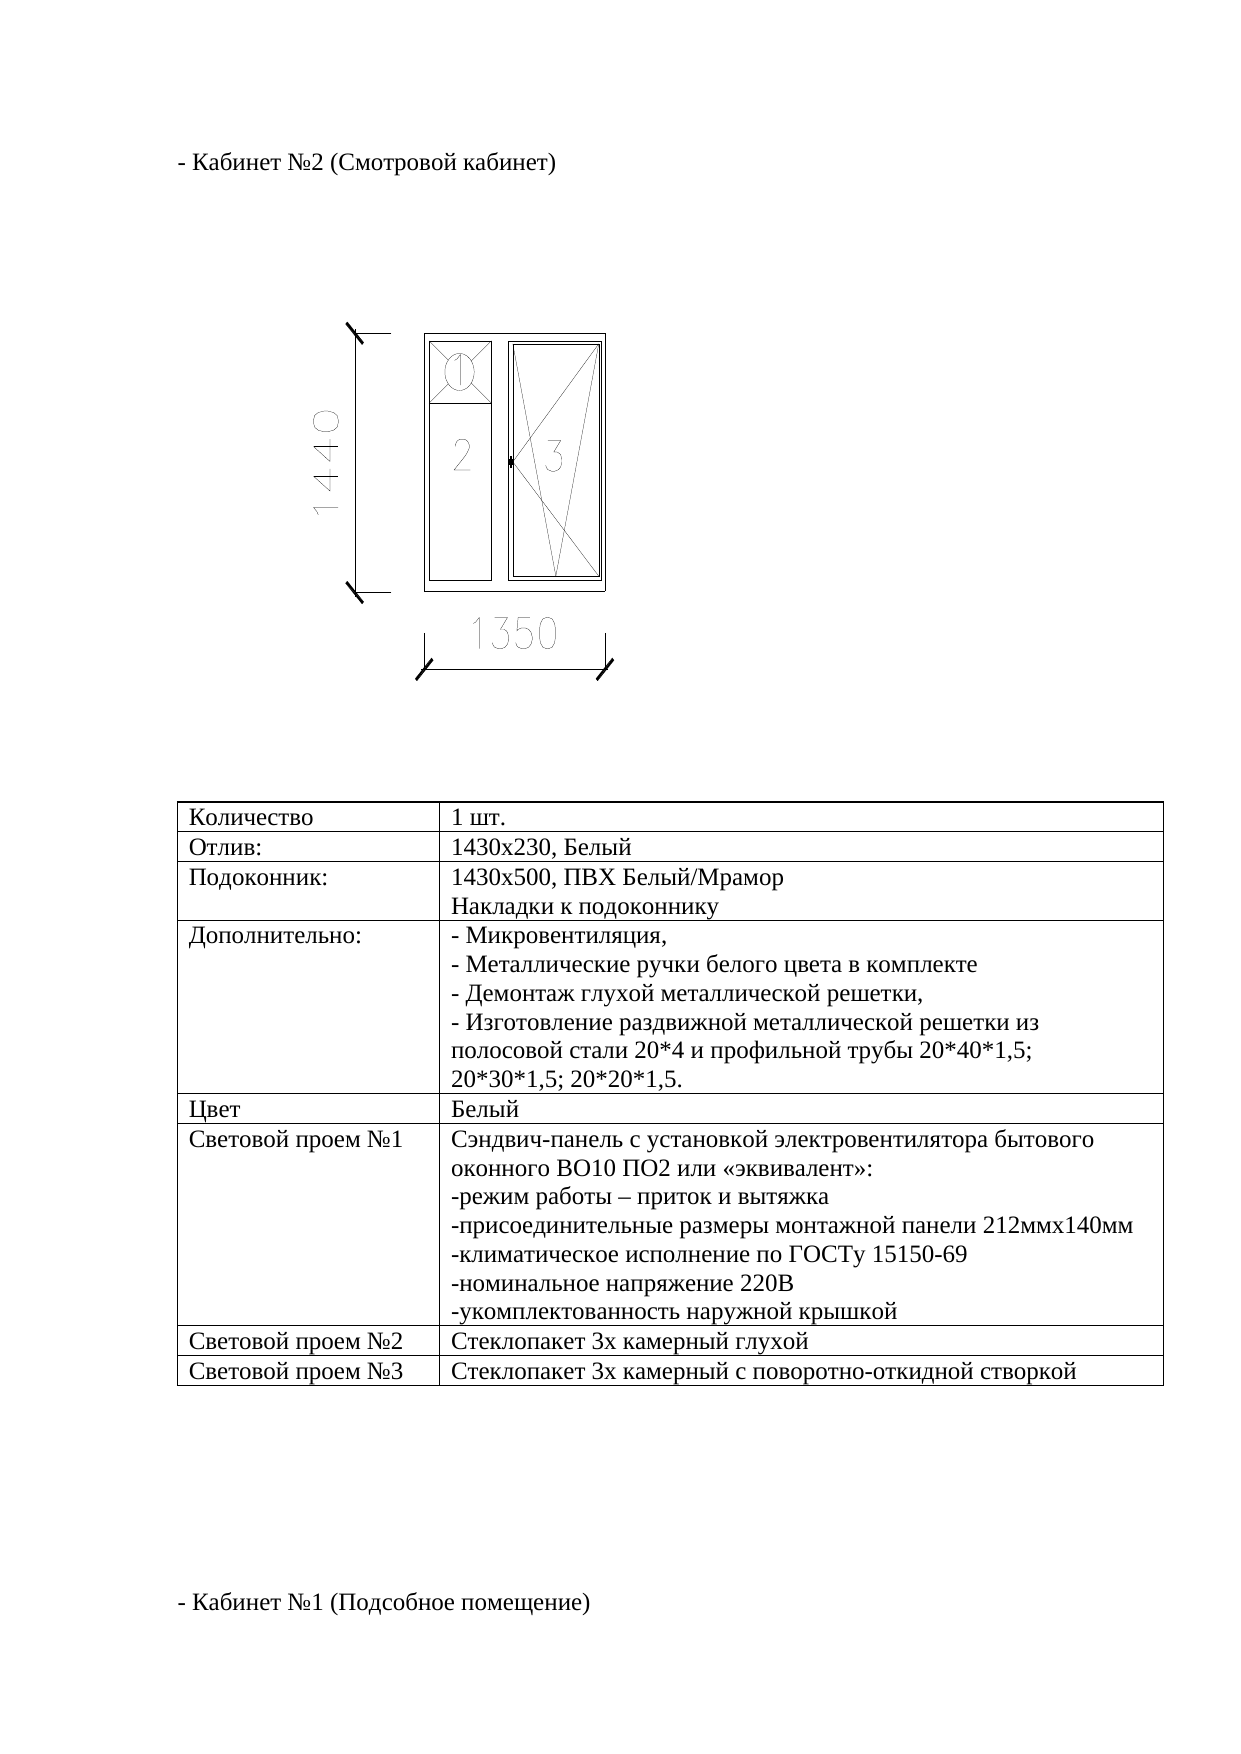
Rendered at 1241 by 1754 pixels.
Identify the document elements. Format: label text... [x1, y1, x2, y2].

table_cell Световой проем №3 [178, 1356, 439, 1385]
text - Кабинет №2 (Смотровой кабинет) [177, 147, 1152, 176]
table_cell Цвет [178, 1094, 439, 1123]
table_header 1 шт. [440, 803, 1163, 831]
table_cell Белый [440, 1094, 1163, 1123]
table_cell Световой проем №2 [178, 1326, 439, 1355]
table_cell 1430х500, ПВХ Белый/Мрамор Накладки к подоконнику [440, 862, 1163, 919]
table_header Количество [178, 803, 439, 831]
table_cell Световой проем №1 [178, 1124, 439, 1325]
text - Кабинет №1 (Подсобное помещение) [177, 1587, 1152, 1616]
table_cell - Микровентиляция, - Металлические ручки белого цвета в комплекте - Демонтаж глухой металлической решетки, - Изготовление раздвижной металлической решетки из полосовой стали 20*4 и профильной трубы 20*40*1,5; 20*30*1,5; 20*20*1,5. [440, 921, 1163, 1093]
table_cell Сэндвич-панель с установкой электровентилятора бытового оконного ВО10 ПО2 или «эквивалент»: -режим работы – приток и вытяжка -присоединительные размеры монтажной панели 212ммх140мм -климатическое исполнение по ГОСТу 15150-69 -номинальное напряжение 220В -укомплектованность наружной крышкой [440, 1124, 1163, 1325]
table_cell Стеклопакет 3х камерный с поворотно-откидной створкой [440, 1356, 1163, 1385]
table_cell 1430х230, Белый [440, 832, 1163, 861]
table_cell Отлив: [178, 832, 439, 861]
table_cell Подоконник: [178, 862, 439, 919]
table_cell Дополнительно: [178, 921, 439, 1093]
table_cell Стеклопакет 3х камерный глухой [440, 1326, 1163, 1355]
